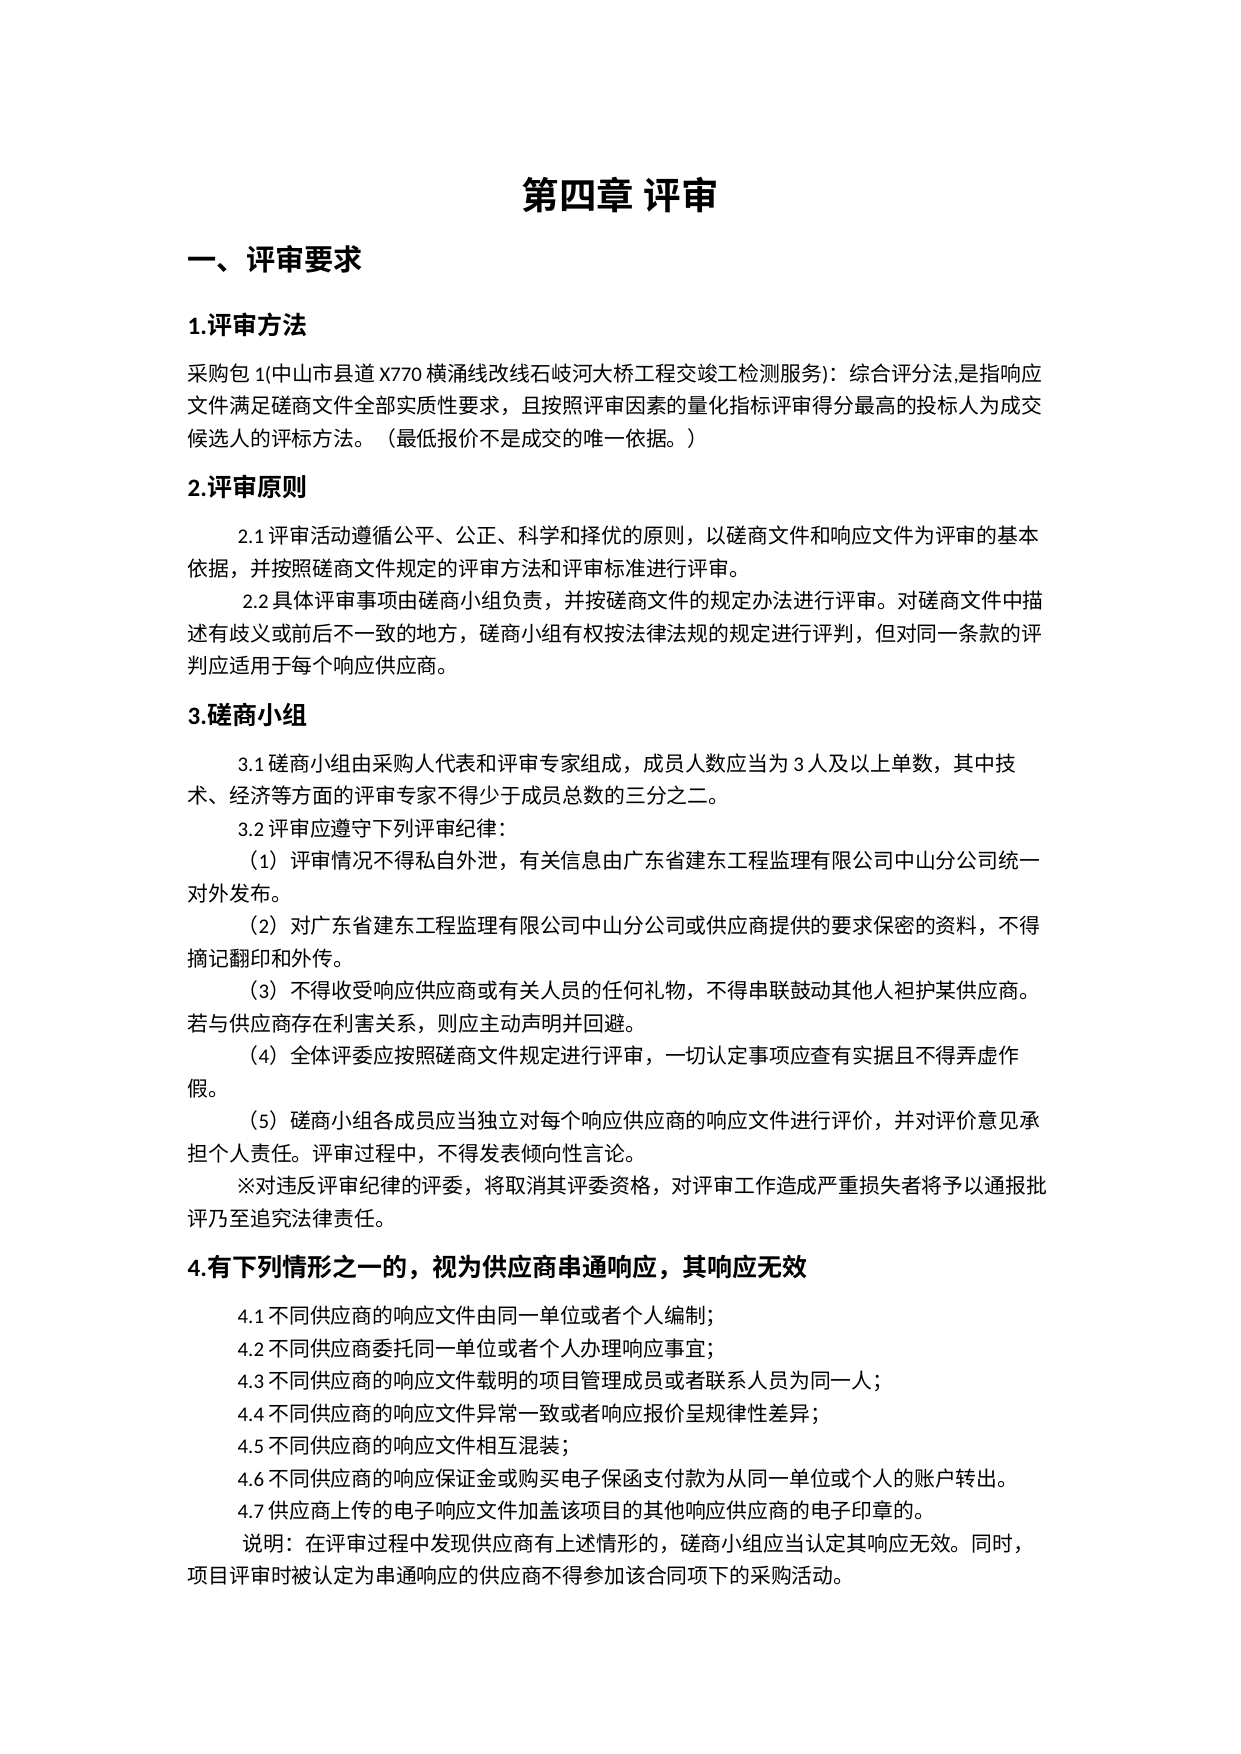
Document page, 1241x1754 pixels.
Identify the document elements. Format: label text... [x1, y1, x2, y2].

text 第四章 评审 [187, 162, 1053, 227]
text 2.评审原则 [187, 454, 1053, 519]
text 说明：在评审过程中发现供应商有上述情形的，磋商小组应当认定其响应无效。同时，项目评审时被认定为串通响应的供应商不得参加该合同项下的采购活动。 [187, 1527, 1053, 1592]
text （4）全体评委应按照磋商文件规定进行评审，一切认定事项应查有实据且不得弄虚作假。 [187, 1039, 1053, 1104]
text 4.7供应商上传的电子响应文件加盖该项目的其他响应供应商的电子印章的。 [187, 1494, 1053, 1527]
text 4.3不同供应商的响应文件载明的项目管理成员或者联系人员为同一人； [187, 1364, 1053, 1397]
text 一、评审要求 [187, 227, 1053, 292]
text 采购包1(中山市县道X770横涌线改线石岐河大桥工程交竣工检测服务)：综合评分法,是指响应文件满足磋商文件全部实质性要求，且按照评审因素的量化指标评审得分最高的投标人为成交候选人的评标方法。（最低报价不是成交的唯一依据。） [187, 357, 1053, 454]
text （5）磋商小组各成员应当独立对每个响应供应商的响应文件进行评价，并对评价意见承担个人责任。评审过程中，不得发表倾向性言论。 [187, 1104, 1053, 1169]
text 3.磋商小组 [187, 682, 1053, 747]
text ※对违反评审纪律的评委，将取消其评委资格，对评审工作造成严重损失者将予以通报批评乃至追究法律责任。 [187, 1169, 1053, 1234]
text （2）对广东省建东工程监理有限公司中山分公司或供应商提供的要求保密的资料，不得摘记翻印和外传。 [187, 909, 1053, 974]
text 4.6不同供应商的响应保证金或购买电子保函支付款为从同一单位或个人的账户转出。 [187, 1462, 1053, 1494]
text 4.5不同供应商的响应文件相互混装； [187, 1429, 1053, 1462]
text 3.2评审应遵守下列评审纪律： [187, 812, 1053, 844]
text 2.1评审活动遵循公平、公正、科学和择优的原则，以磋商文件和响应文件为评审的基本依据，并按照磋商文件规定的评审方法和评审标准进行评审。 [187, 519, 1053, 584]
text （1）评审情况不得私自外泄，有关信息由广东省建东工程监理有限公司中山分公司统一对外发布。 [187, 844, 1053, 909]
text 4.4不同供应商的响应文件异常一致或者响应报价呈规律性差异； [187, 1397, 1053, 1429]
text 4.有下列情形之一的，视为供应商串通响应，其响应无效 [187, 1234, 1053, 1299]
text （3）不得收受响应供应商或有关人员的任何礼物，不得串联鼓动其他人袒护某供应商。若与供应商存在利害关系，则应主动声明并回避。 [187, 974, 1053, 1039]
text 2.2具体评审事项由磋商小组负责，并按磋商文件的规定办法进行评审。对磋商文件中描述有歧义或前后不一致的地方，磋商小组有权按法律法规的规定进行评判，但对同一条款的评判应适用于每个响应供应商。 [187, 584, 1053, 682]
text 4.1不同供应商的响应文件由同一单位或者个人编制； [187, 1299, 1053, 1332]
text 3.1磋商小组由采购人代表和评审专家组成，成员人数应当为3人及以上单数，其中技术、经济等方面的评审专家不得少于成员总数的三分之二。 [187, 747, 1053, 812]
text 1.评审方法 [187, 292, 1053, 357]
text 4.2不同供应商委托同一单位或者个人办理响应事宜； [187, 1332, 1053, 1364]
